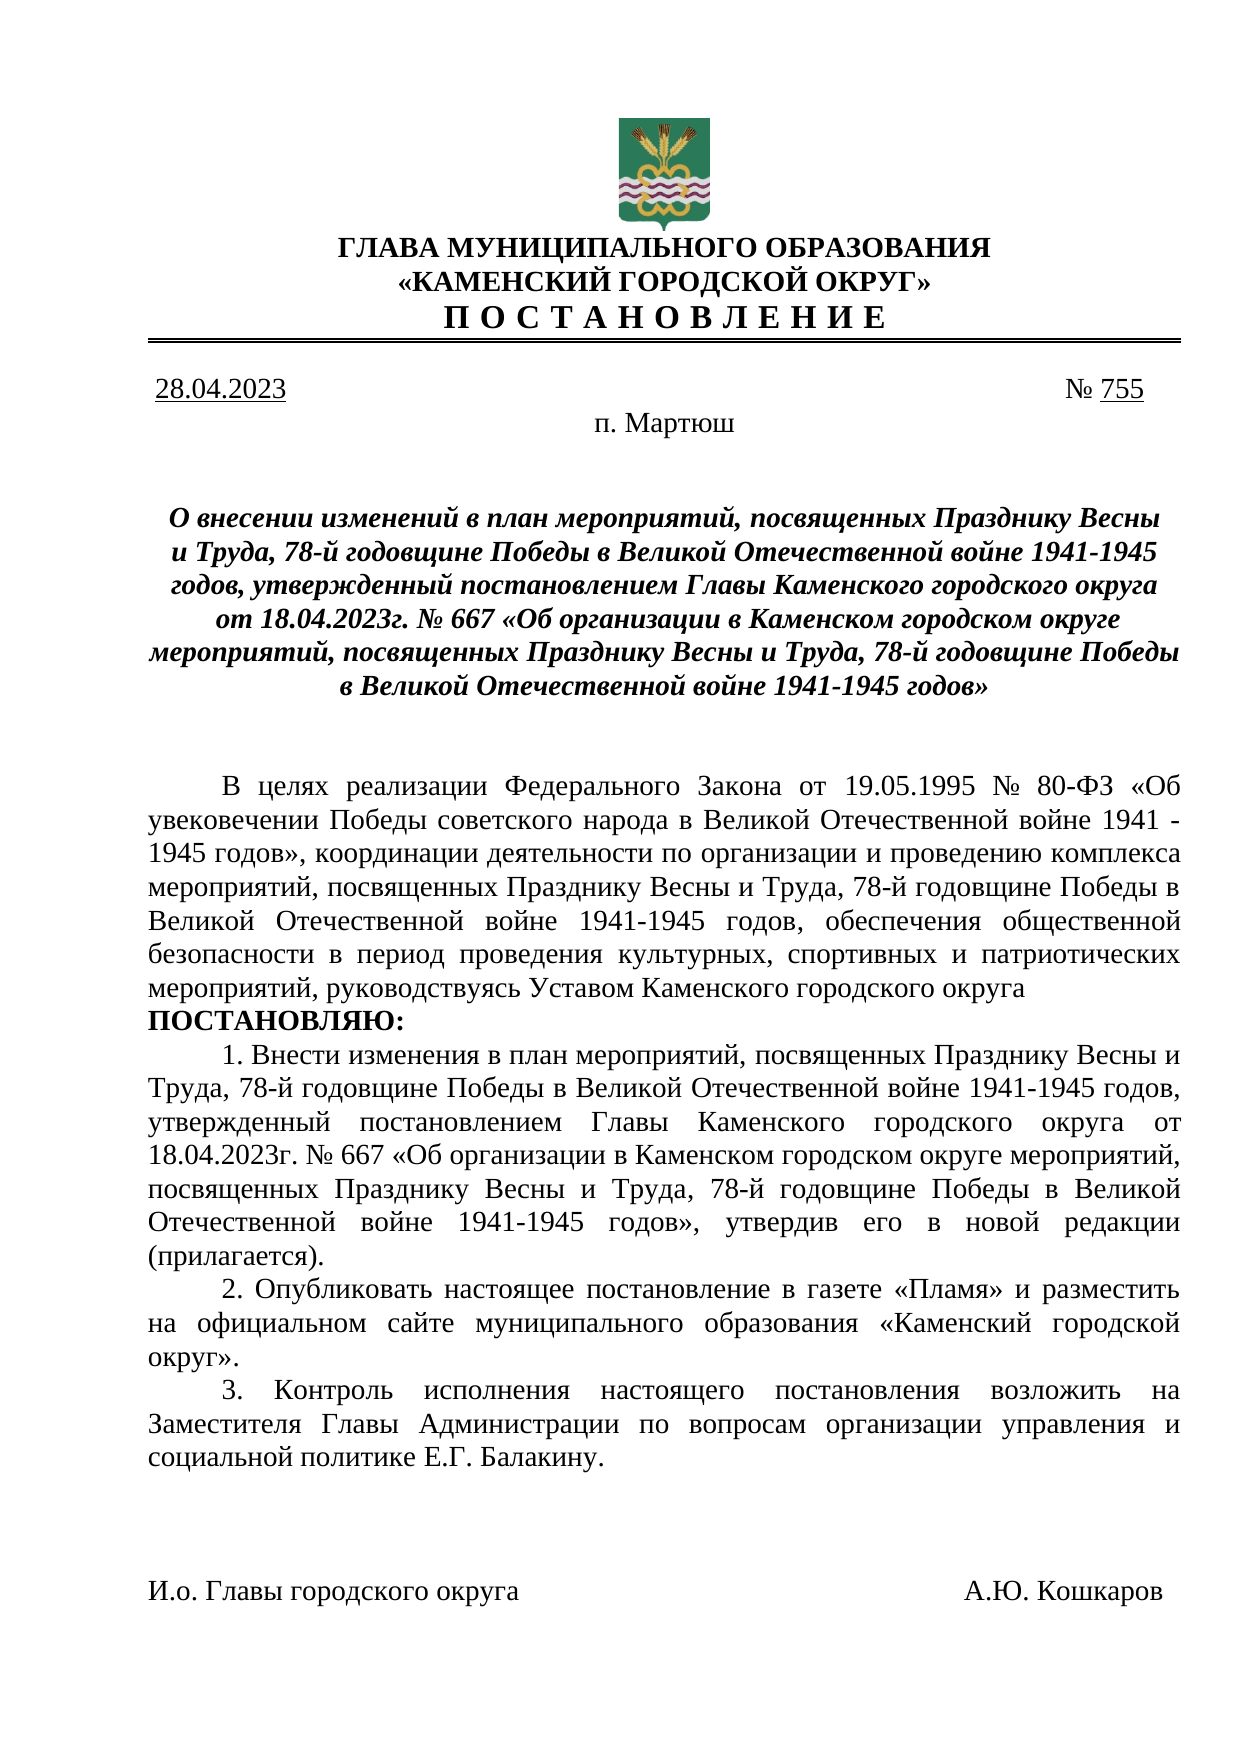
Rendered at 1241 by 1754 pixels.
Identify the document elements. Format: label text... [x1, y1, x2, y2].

text В целях реализации Федерального Закона от 19.05.1995 № 80-ФЗ «Об увековечении Победы советского народа в Великой Отечественной войне 1941 - 1945 годов», координации деятельности по организации и проведению комплекса мероприятий, посвященных Празднику Весны и Труда, 78-й годовщине Победы в Великой Отечественной войне 1941-1945 годов, обеспечения общественной безопасности в период проведения культурных, спортивных и патриотических мероприятий, руководствуясь Уставом Каменского городского округа [148, 768, 1181, 1003]
text 28.04.2023 № 755 [148, 372, 1181, 405]
text О внесении изменений в план мероприятий, посвященных Празднику Весны [148, 500, 1181, 534]
text от 18.04.2023г. № 667 «Об организации в Каменском городском округе мероприятий, посвященных Празднику Весны и Труда, 78-й годовщине Победы [148, 601, 1181, 668]
text в Великой Отечественной войне 1941-1945 годов» [148, 668, 1181, 701]
text 1. Внести изменения в план мероприятий, посвященных Празднику Весны и Труда, 78-й годовщине Победы в Великой Отечественной войне 1941-1945 годов, утвержденный постановлением Главы Каменского городского округа от 18.04.2023г. № 667 «Об организации в Каменском городском округе мероприятий, посвященных Празднику Весны и Труда, 78-й годовщине Победы в Великой Отечественной войне 1941-1945 годов», утвердив его в новой редакции (прилагается). [148, 1037, 1181, 1272]
text ПОСТАНОВЛЕНИЕ [148, 298, 1181, 338]
text «КАМЕНСКИЙ ГОРОДСКОЙ ОКРУГ» [148, 264, 1181, 298]
text п. Мартюш [148, 405, 1181, 439]
picture [618, 118, 710, 231]
text И.о. Главы городского округа А.Ю. Кошкаров [148, 1573, 1181, 1607]
text и Труда, 78-й годовщине Победы в Великой Отечественной войне 1941-1945 годов, утвержденный постановлением Главы Каменского городского округа [148, 534, 1181, 601]
text 3. Контроль исполнения настоящего постановления возложить на Заместителя Главы Администрации по вопросам организации управления и социальной политике Е.Г. Балакину. [148, 1372, 1181, 1473]
text 2. Опубликовать настоящее постановление в газете «Пламя» и разместить на официальном сайте муниципального образования «Каменский городской округ». [148, 1272, 1181, 1372]
text ГЛАВА МУНИЦИПАЛЬНОГО ОБРАЗОВАНИЯ [148, 231, 1181, 264]
text ПОСТАНОВЛЯЮ: [148, 1003, 1181, 1037]
